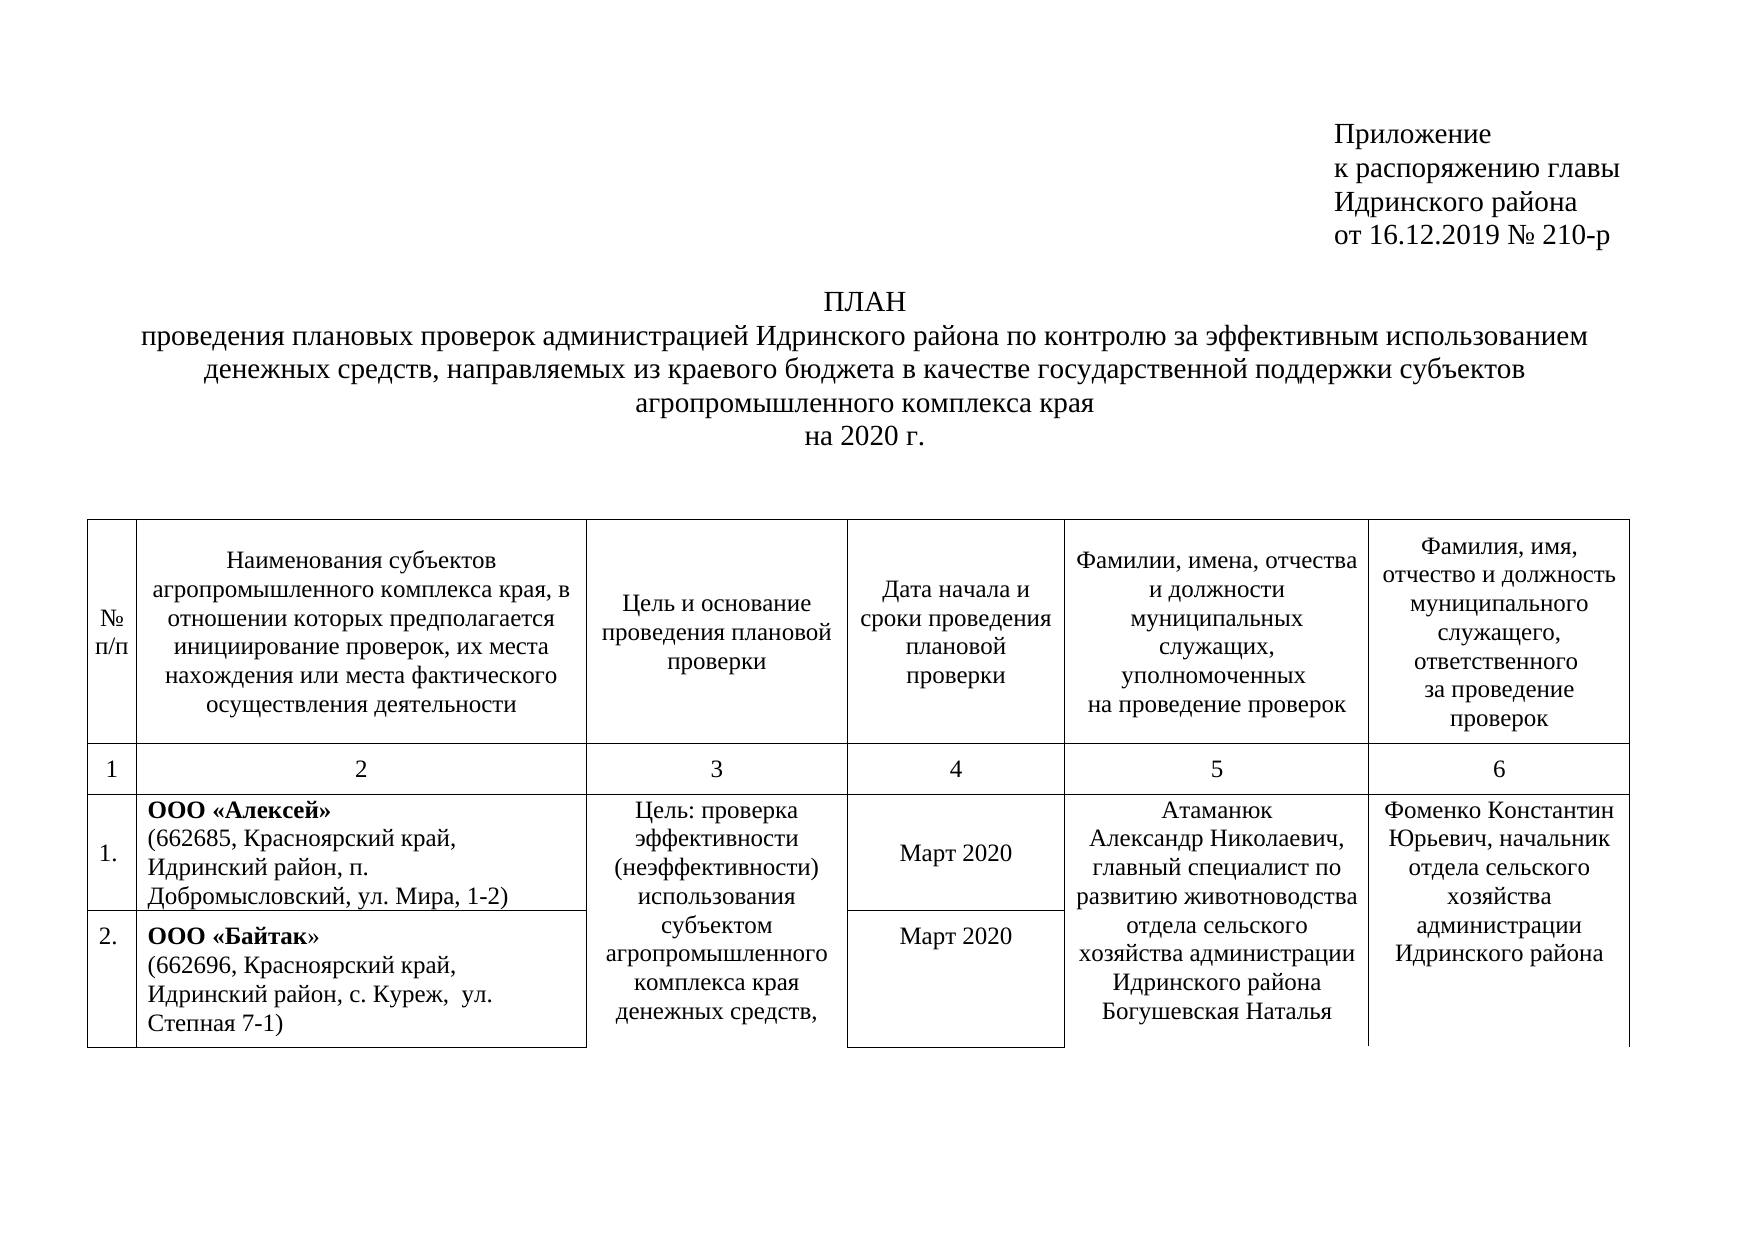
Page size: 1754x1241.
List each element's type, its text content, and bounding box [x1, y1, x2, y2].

table_cell 3 [587, 744, 847, 794]
text к распоряжению главы [1334, 150, 1636, 184]
table_cell [88, 911, 136, 1047]
table_cell 5 [1065, 744, 1368, 794]
table_header Наименования субъектов агропромышленного комплекса края, в отношении которых предполагается инициирование проверок, их места нахождения или места фактического осуществления деятельности [137, 520, 586, 743]
text на 2020 г. [94, 418, 1636, 452]
table_header Цель и основание проведения плановой проверки [587, 520, 847, 743]
table_cell 6 [1369, 744, 1629, 794]
table_header Фамилия, имя, отчество и должность муниципального служащего, ответственного за проведение проверок [1369, 520, 1629, 743]
text ПЛАН [94, 284, 1636, 318]
table_header Фамилии, имена, отчества и должности муниципальных служащих, уполномоченных на проведение проверок [1065, 520, 1368, 743]
text проведения плановых проверок администрацией Идринского района по контролю за эффективным использованием денежных средств, направляемых из краевого бюджета в качестве государственной поддержки субъектов агропромышленного комплекса края [94, 318, 1636, 418]
table_cell Цель: проверка эффективности (неэффективности) использования субъектом агропромышленного комплекса края денежных средств, направляемых из краевого бюджета в качестве государственной поддержки Административный регламент утверждённый постановлением администрации Идринского района от 25.12.2018 № 999-п [587, 795, 847, 1047]
table_cell Атаманюк Александр Николаевич, главный специалист по развитию животноводства отдела сельского хозяйства администрации Идринского района Богушевская Наталья Александровна главный специалист по развитию растениеводства отдела сельского хозяйства администрации Идринского района Кулакова Ирина Павловна главный специалист по бухгалтерскому учёту и отчётности отдела сельского хозяйства администрации Идринского района [1065, 795, 1369, 1047]
table_header Дата начала и сроки проведения плановой проверки [848, 520, 1064, 743]
table_cell 2 [137, 744, 586, 794]
text Приложение [1334, 117, 1636, 150]
table_cell [88, 795, 136, 910]
table_header № п/п [88, 520, 136, 743]
table_cell 4 [848, 744, 1064, 794]
table_cell 1 [88, 744, 136, 794]
table_cell ООО «Алексей» (662685, Красноярский край, Идринский район, п. Добромысловский, ул. Мира, 1-2) [137, 795, 586, 910]
table_cell ООО «Байтак» (662696, Красноярский край, Идринский район, с. Куреж, ул. Степная 7-1) [137, 911, 586, 1047]
table_cell Март 2020 [848, 911, 1064, 1047]
text от 16.12.2019 № 210-р [1334, 217, 1636, 251]
table_cell Фоменко Константин Юрьевич, начальник отдела сельского хозяйства администрации Идринского района [1369, 795, 1629, 1047]
text Идринского района [1334, 184, 1636, 217]
table_cell Март 2020 [848, 795, 1064, 910]
